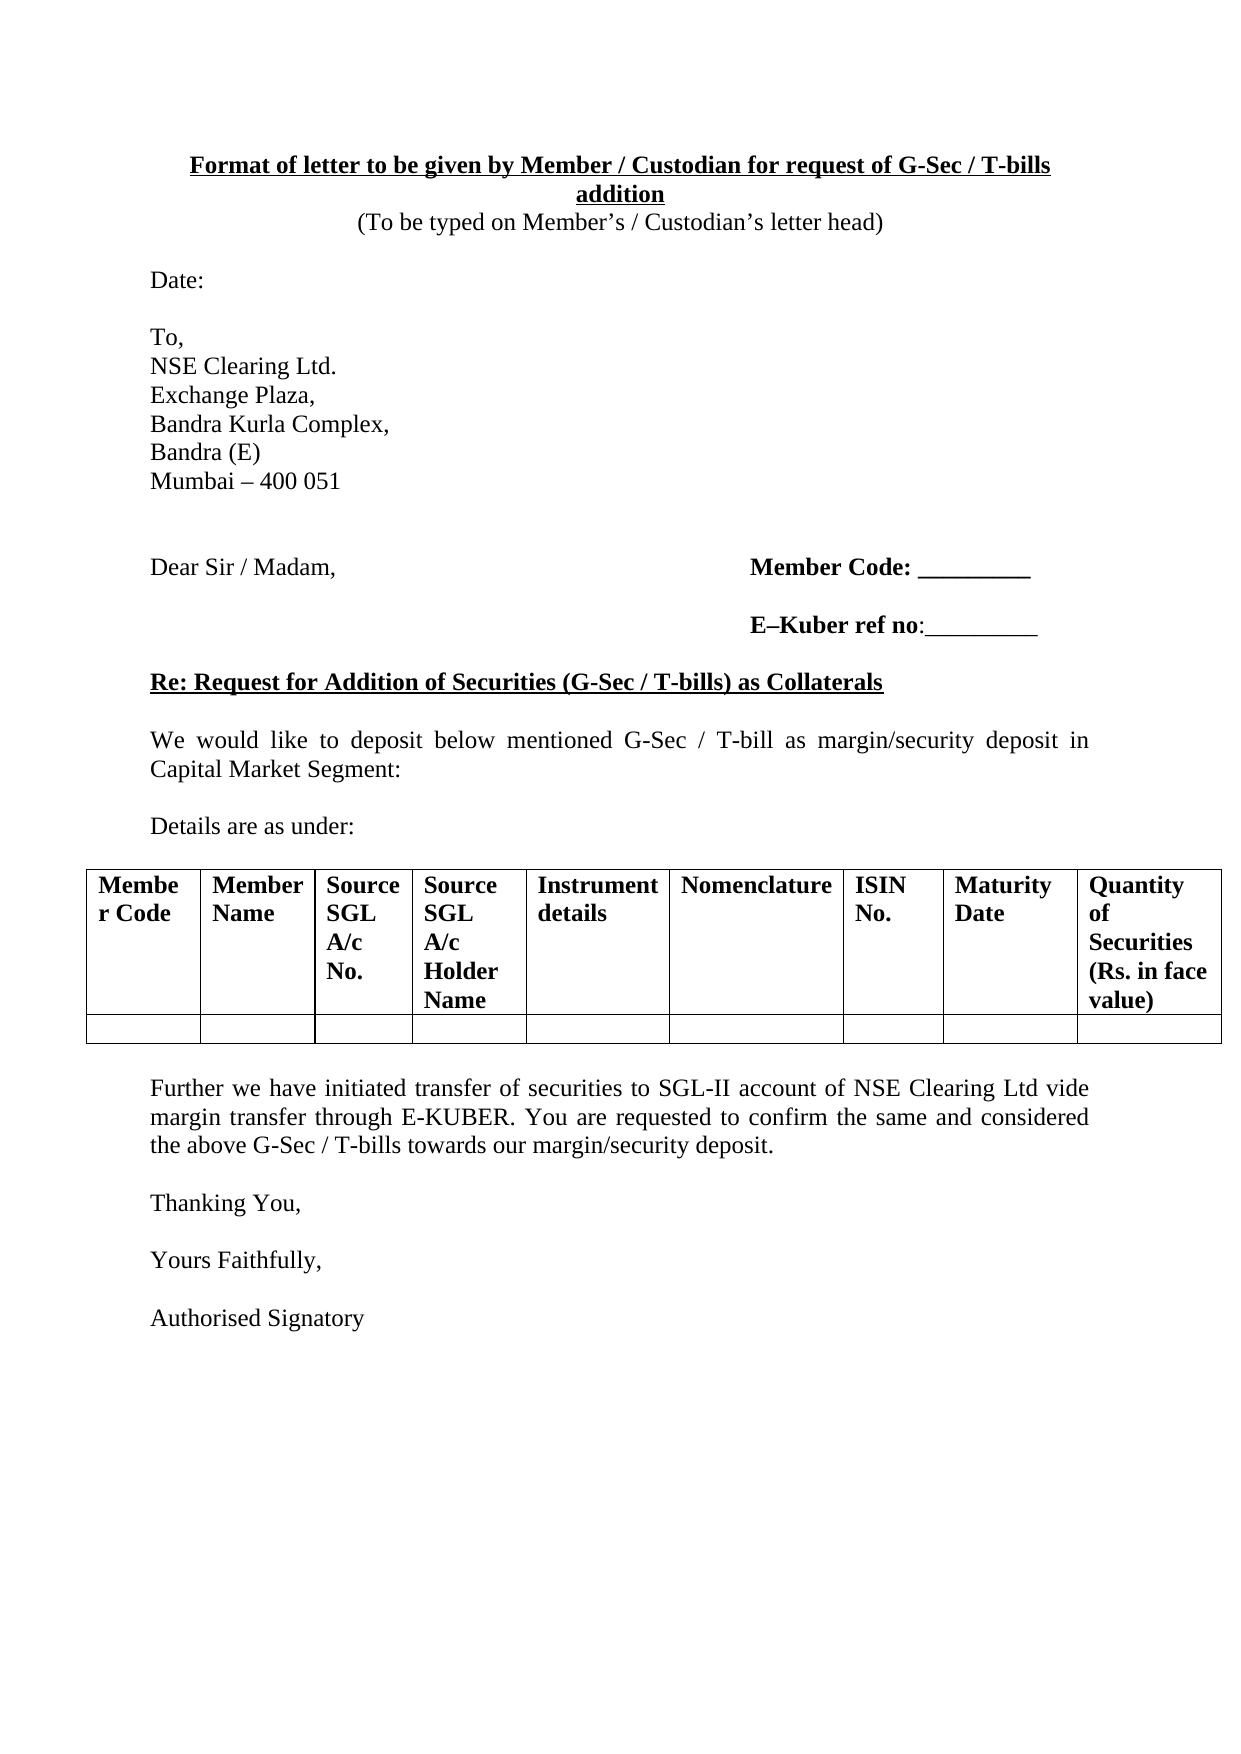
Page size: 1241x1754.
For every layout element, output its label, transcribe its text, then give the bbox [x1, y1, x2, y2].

table_cell [527, 1015, 669, 1043]
table_cell [316, 1015, 412, 1043]
table_cell [1078, 1015, 1221, 1043]
table_header Member Code [87, 870, 200, 1013]
table_header ISIN No. [844, 870, 943, 1013]
text Dear Sir / Madam, Member Code: _________ [150, 552, 1118, 581]
text E–Kuber ref no:_________ [150, 610, 1090, 639]
text Details are as under: [150, 811, 1090, 840]
text Format of letter to be given by Member / Custodian for request of G-Sec / T-bills addition [150, 150, 1090, 207]
text We would like to deposit below mentioned G-Sec / T-bill as margin/security deposit in Capital Market Segment: [150, 725, 1090, 782]
table_cell [87, 1015, 200, 1043]
table_header Member Name [201, 870, 314, 1013]
text Bandra (E) [150, 437, 1090, 466]
text To, [150, 322, 1090, 351]
table_cell [413, 1015, 526, 1043]
text NSE Clearing Ltd. [150, 351, 1090, 380]
text Re: Request for Addition of Securities (G-Sec / T-bills) as Collaterals [150, 667, 1090, 696]
text Authorised Signatory [150, 1303, 1090, 1332]
table_header Source SGL A/c Holder Name [413, 870, 526, 1013]
table_header Maturity Date [944, 870, 1077, 1013]
text Bandra Kurla Complex, [150, 409, 1090, 437]
table_header Nomenclature [670, 870, 843, 1013]
table_cell [844, 1015, 943, 1043]
table_header Instrument details [527, 870, 669, 1013]
text (To be typed on Member’s / Custodian’s letter head) [150, 207, 1090, 236]
text Exchange Plaza, [150, 380, 1090, 409]
text Thanking You, [150, 1188, 1118, 1217]
table_cell [670, 1015, 843, 1043]
table_header Source SGL A/c No. [316, 870, 412, 1013]
table_cell [944, 1015, 1077, 1043]
text Yours Faithfully, [150, 1246, 1118, 1274]
text Further we have initiated transfer of securities to SGL-II account of NSE Clearing Ltd vide margin transfer through E-KUBER. You are requested to confirm the same and considered the above G-Sec / T-bills towards our margin/security deposit. [150, 1073, 1090, 1159]
table_cell [201, 1015, 314, 1043]
table_header Quantity of Securities (Rs. in face value) [1078, 870, 1221, 1013]
text Mumbai – 400 051 [150, 466, 1090, 495]
text Date: [150, 265, 1090, 294]
